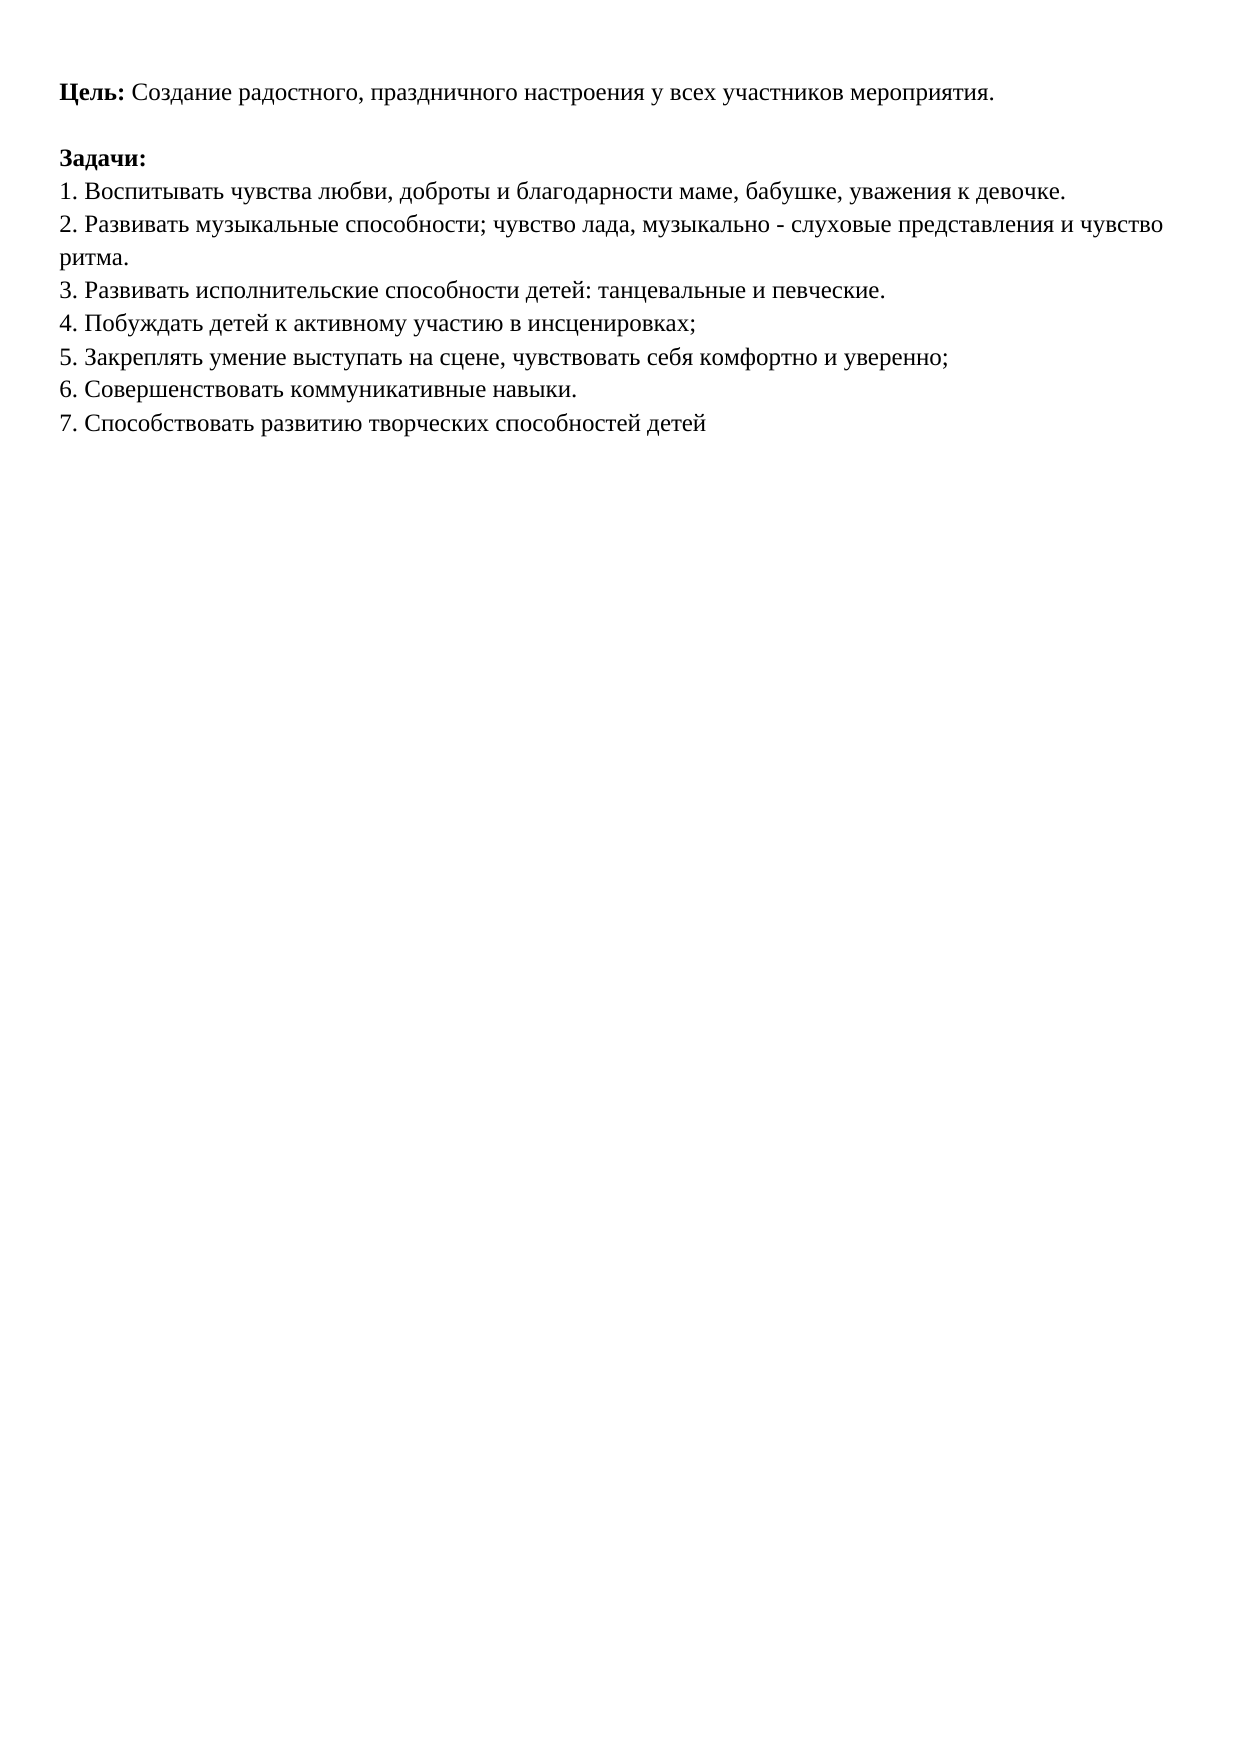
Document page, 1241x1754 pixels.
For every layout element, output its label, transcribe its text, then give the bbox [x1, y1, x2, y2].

text Цель: Создание радостного, праздничного настроения у всех участников мероприятия. Задачи: 1. Воспитывать чувства любви, доброты и благодарности маме, бабушке, уважения к девочке. 2. Развивать музыкальные способности; чувство лада, музыкально - слуховые представления и чувство ритма. 3. Развивать исполнительские способности детей: танцевальные и певческие. 4. Побуждать детей к активному участию в инсценировках; 5. Закреплять умение выступать на сцене, чувствовать себя комфортно и уверенно; 6. Совершенствовать коммуникативные навыки. 7. Способствовать развитию творческих способностей детей [59, 44, 1181, 436]
